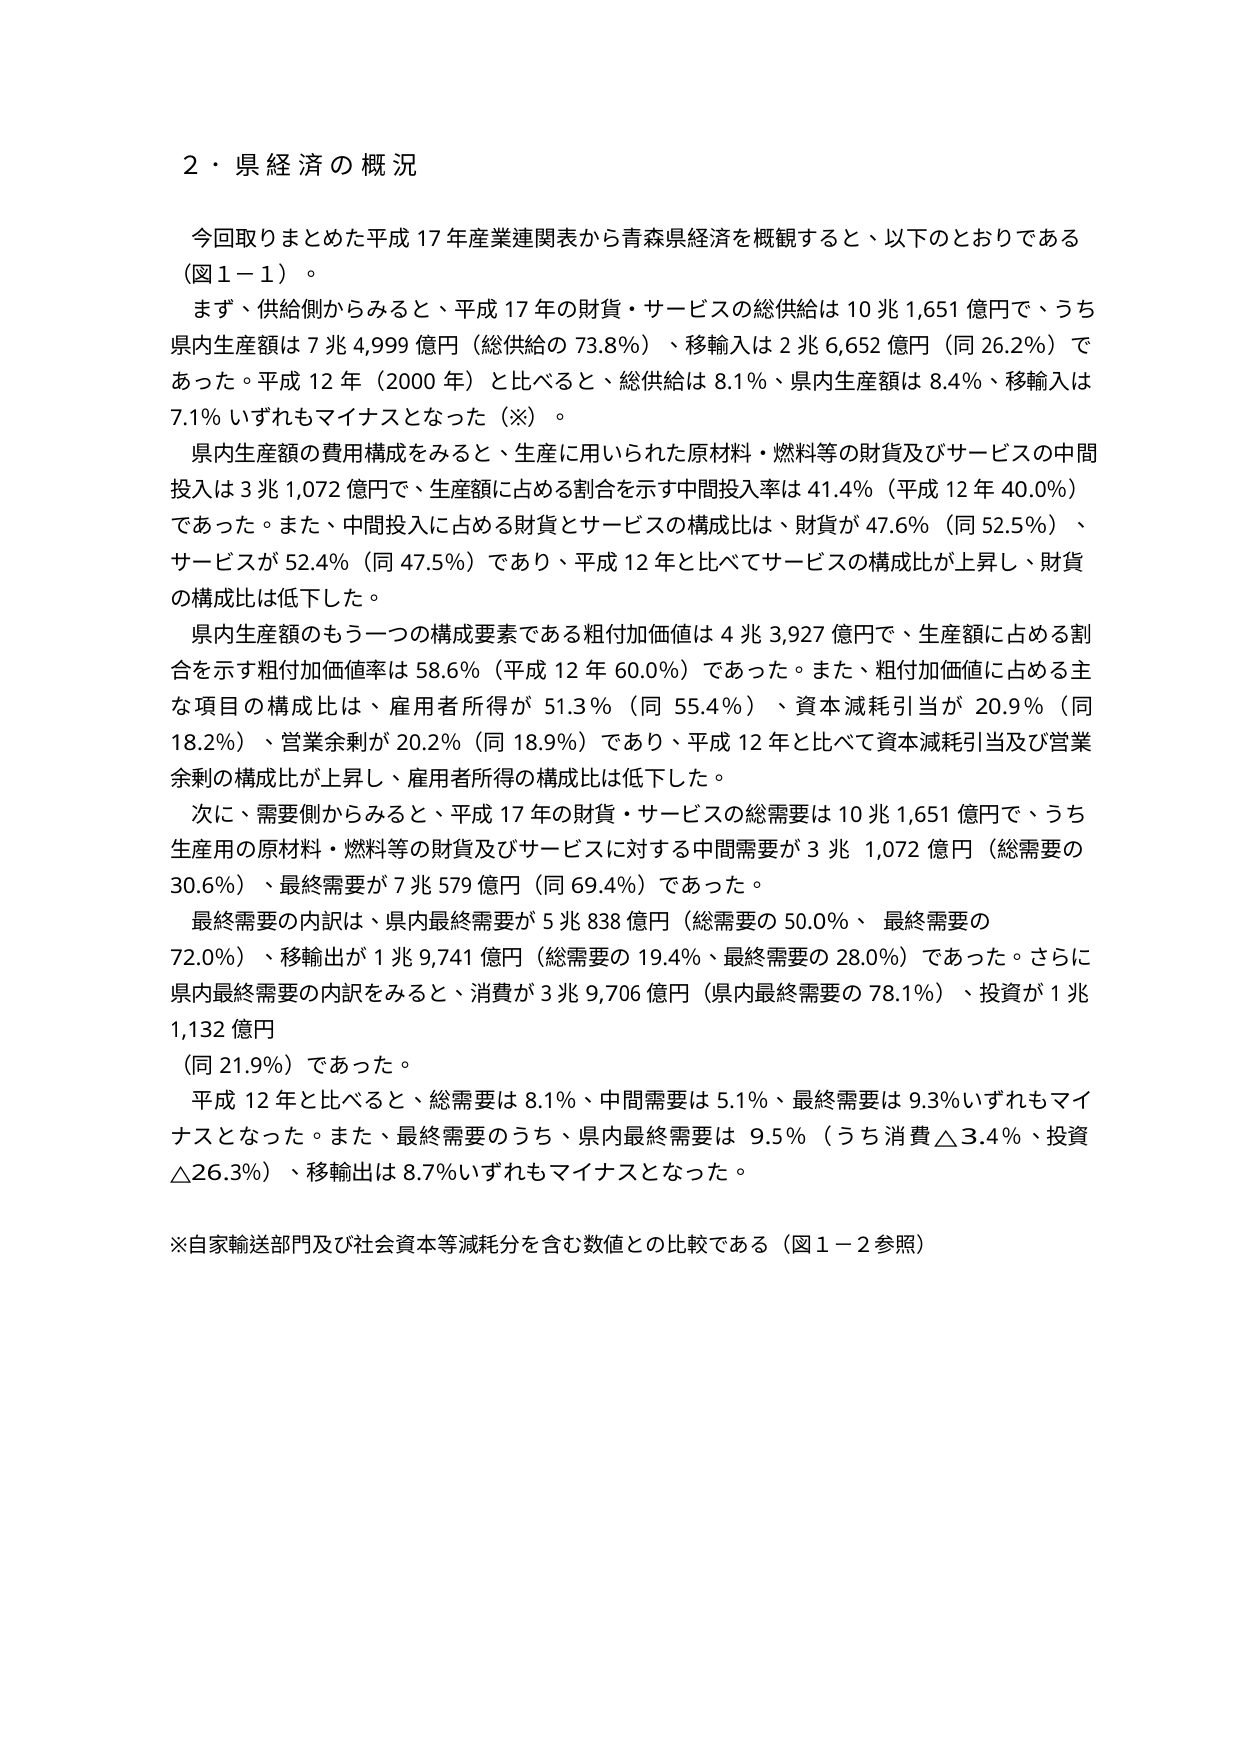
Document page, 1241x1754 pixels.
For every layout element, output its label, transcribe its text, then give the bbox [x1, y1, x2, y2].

text ※自家輸送部門及び社会資本等減耗分を含む数値との比較である（図１－２参照） [170, 1230, 1146, 1258]
text 次に、需要側からみると、平成 17 年の財貨・サービスの総需要は 10 兆 1,651 億円で、うち [191, 799, 1146, 828]
text 30.6％）、最終需要が 7 兆 579 億円（同 69.4％）であった。 [170, 869, 1146, 899]
subtitle ２． 県 経 済 の 概 況 [162, 147, 434, 181]
text 最終需要の内訳は、県内最終需要が 5 兆 838 億円（総需要の 50.0％、 最終需要の 72.0％）、移輸出が 1 兆 9,741 億円（総需要の 19.4％、最終需要の 28.0％）であった。さらに県内最終需要の内訳をみると、消費が 3 兆 9,706 億円（県内最終需要の 78.1％）、投資が 1 兆 1,132 億円 [170, 906, 1104, 1043]
text まず、供給側からみると、平成 17 年の財貨・サービスの総供給は 10 兆 1,651 億円で、うち [191, 294, 1146, 324]
text 生産用の原材料・燃料等の財貨及びサービスに対する中間需要が 3 兆 1,072 億円（総需要の [170, 834, 1146, 863]
text 平成 12 年と比べると、総需要は 8.1％、中間需要は 5.1％、最終需要は 9.3％いずれもマイナスとなった。また、最終需要のうち、県内最終需要は 9.5％（うち消費△3.4％、投資△26.3％）、移輸出は 8.7％いずれもマイナスとなった。 [170, 1085, 1093, 1187]
text 県内生産額のもう一つの構成要素である粗付加価値は 4 兆 3,927 億円で、生産額に占める割合を示す粗付加価値率は 58.6％（平成 12 年 60.0％）であった。また、粗付加価値に占める主な項目の構成比は、雇用者所得が 51.3％（同 55.4％）、資本減耗引当が 20.9％（同 18.2％）、営業余剰が 20.2％（同 18.9％）であり、平成 12 年と比べて資本減耗引当及び営業余剰の構成比が上昇し、雇用者所得の構成比は低下した。 [170, 619, 1093, 793]
text （図１－１）。 [170, 259, 1146, 288]
text 今回取りまとめた平成 17 年産業連関表から青森県経済を概観すると、以下のとおりである [191, 223, 1146, 252]
text 県内生産額は 7 兆 4,999 億円（総供給の 73.8％）、移輸入は 2 兆 6,652 億円（同 26.2％）であった。平成 12 年（2000 年）と比べると、総供給は 8.1％、県内生産額は 8.4％、移輸入は 7.1％ いずれもマイナスとなった（※）。 [170, 330, 1093, 432]
text （同 21.9％）であった。 [170, 1050, 1146, 1079]
text 県内生産額の費用構成をみると、生産に用いられた原材料・燃料等の財貨及びサービスの中間投入は 3 兆 1,072 億円で、生産額に占める割合を示す中間投入率は 41.4％（平成 12 年 40.0％）であった。また、中間投入に占める財貨とサービスの構成比は、財貨が 47.6％（同 52.5％）、サービスが 52.4％（同 47.5％）であり、平成 12 年と比べてサービスの構成比が上昇し、財貨の構成比は低下した。 [170, 438, 1104, 612]
